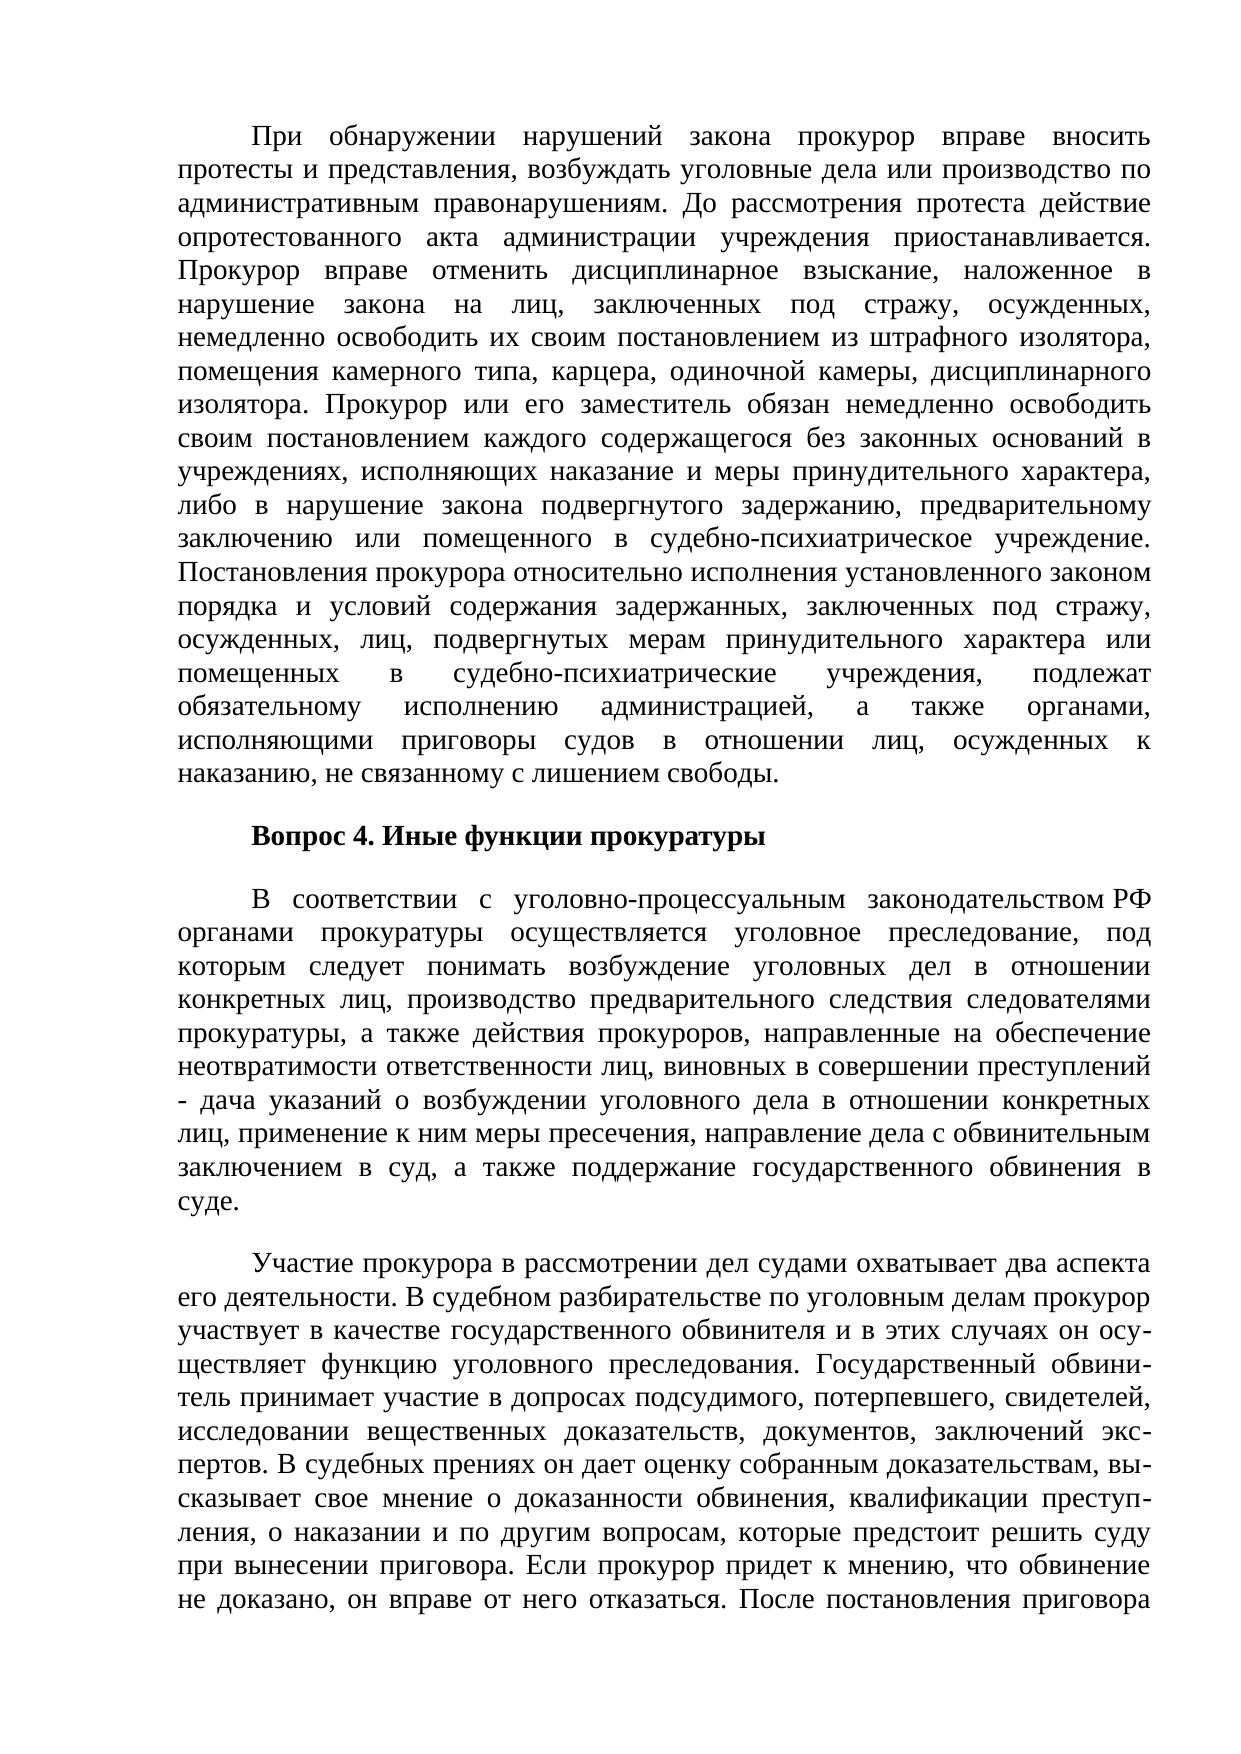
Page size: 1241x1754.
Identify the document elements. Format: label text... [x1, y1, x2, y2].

text При обнаружении нарушений закона прокурор вправе вносить протесты и представления, возбуждать уголовные дела или производство по административным правонарушениям. До рассмотрения протеста действие опротестованного акта администрации учреждения приостанавливается. Прокурор вправе отменить дисциплинарное взыскание, наложенное в нарушение закона на лиц, заключенных под стражу, осужденных, немедленно освободить их своим постановлением из штрафного изолятора, помещения камерного типа, карцера, одиночной камеры, дисциплинарного изолятора. Прокурор или его заместитель обязан немедленно освободить своим постановлением каждого содержащегося без законных оснований в учреждениях, исполняющих наказание и меры принудительного характера, либо в нарушение закона подвергнутого задержанию, предварительному заключению или помещенного в судебно-психиатрическое учреждение. Постановления прокурора относительно исполнения установленного законом порядка и условий содержания задержанных, заключенных под стражу, осужденных, лиц, подвергнутых мерам принудительного характера или помещенных в судебно-психиатрические учреждения, подлежат обязательному исполнению администрацией, а также органами, исполняющими приговоры судов в отношении лиц, осужденных к наказанию, не связанному с лишением свободы. [177, 118, 1152, 789]
text Вопрос 4. Иные функции прокуратуры [177, 818, 1152, 852]
text В соответствии с уголовно-процессуальным законодательством РФ органами прокуратуры осуществляется уголовное преследование, под которым следует понимать возбуждение уголовных дел в отношении конкретных лиц, производство предварительного следствия следователями прокуратуры, а также действия прокуроров, направленные на обеспечение неотвратимости ответственности лиц, виновных в совершении преступлений - дача указаний о возбуждении уголовного дела в отношении конкретных лиц, применение к ним меры пресечения, направление дела с обвинительным заключением в суд, а также поддержание государственного обвинения в суде. [177, 881, 1152, 1216]
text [177, 1245, 1152, 1614]
